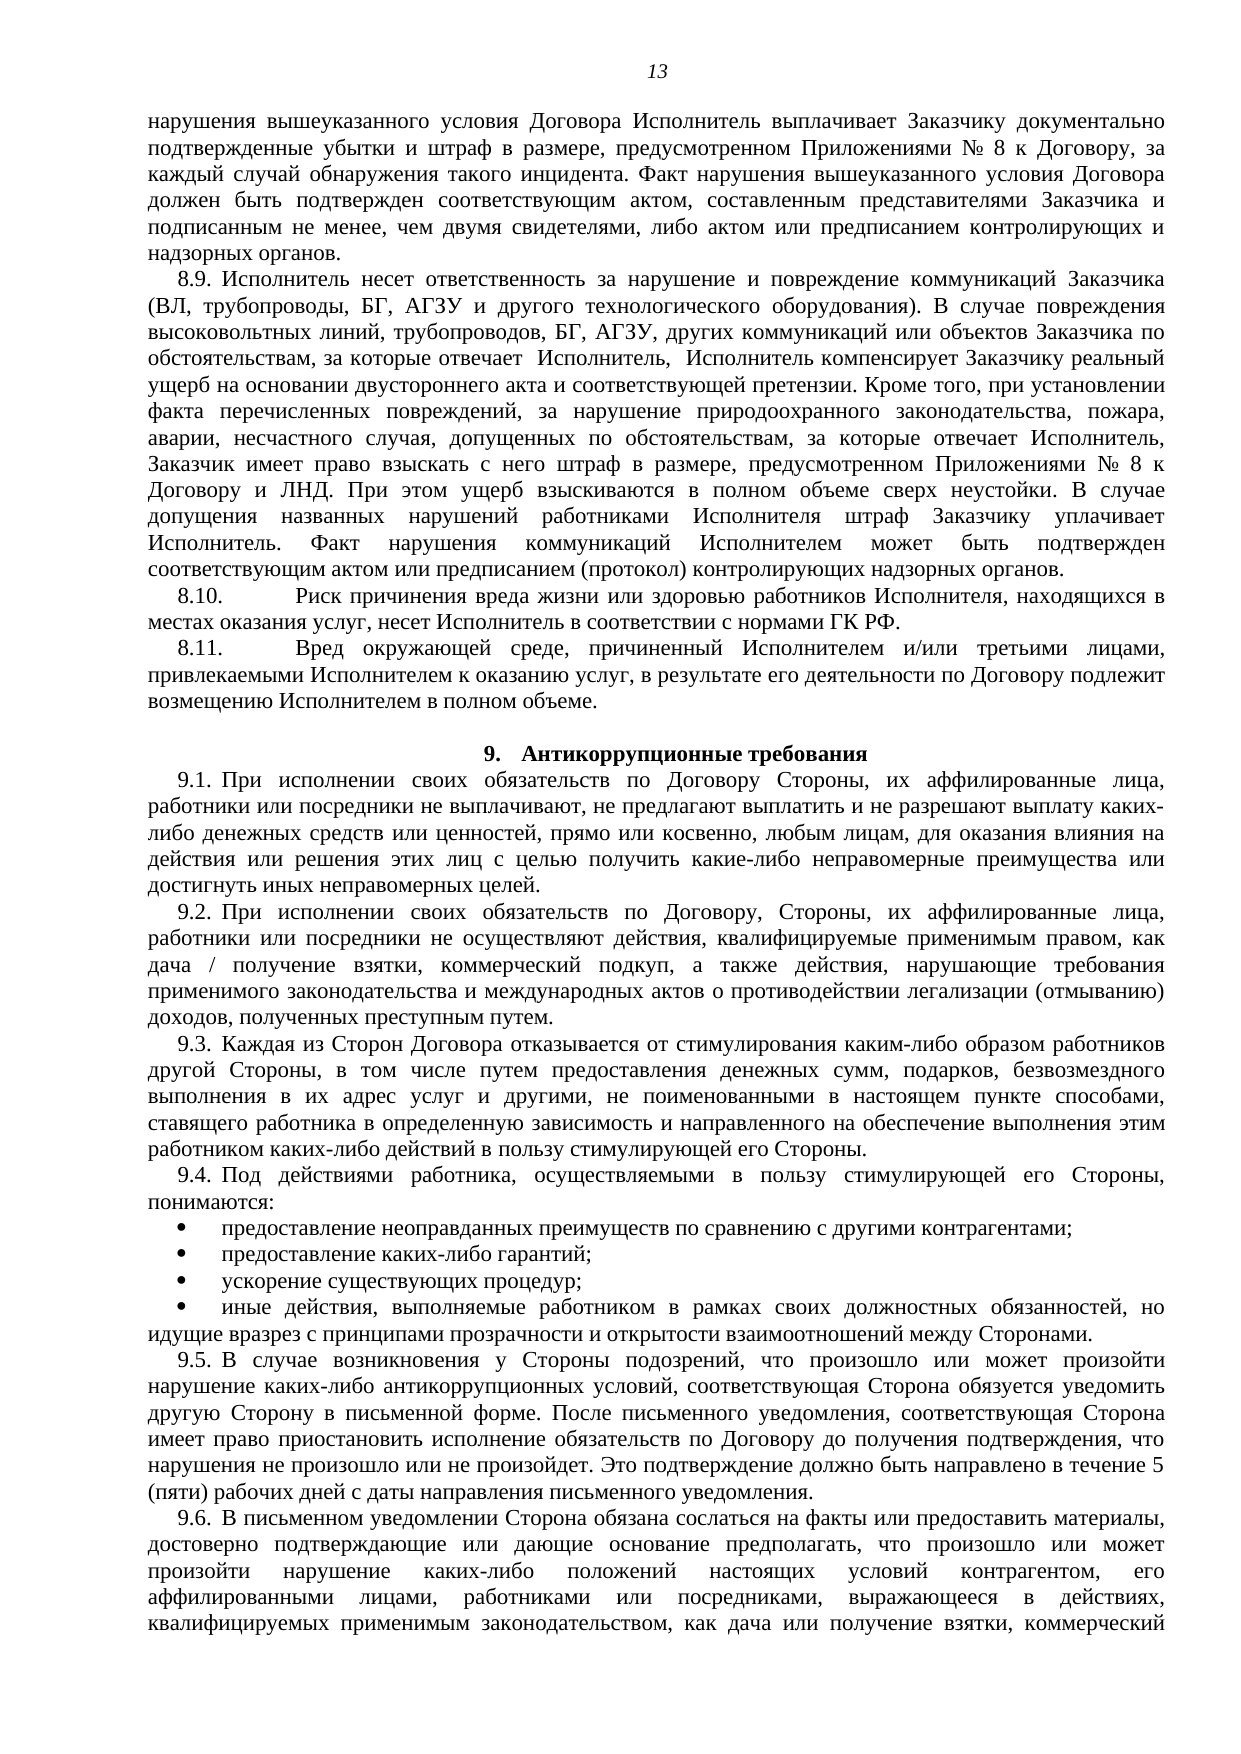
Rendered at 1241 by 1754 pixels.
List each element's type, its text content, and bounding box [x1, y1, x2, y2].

list предоставление каких-либо гарантий; [148, 1241, 1167, 1267]
list В случае возникновения у Стороны подозрений, что произошло или может произойти нарушение каких-либо антикоррупционных условий, соответствующая Сторона обязуется уведомить другую Сторону в письменной форме. После письменного уведомления, соответствующая Сторона имеет право приостановить исполнение обязательств по Договору до получения подтверждения, что нарушения не произошло или не произойдет. Это подтверждение должно быть направлено в течение 5 (пяти) рабочих дней с даты направления письменного уведомления. [148, 1346, 1167, 1504]
list При исполнении своих обязательств по Договору Стороны, их аффилированные лица, работники или посредники не выплачивают, не предлагают выплатить и не разрешают выплату каких-либо денежных средств или ценностей, прямо или косвенно, любым лицам, для оказания влияния на действия или решения этих лиц с целью получить какие-либо неправомерные преимущества или достигнуть иных неправомерных целей. [148, 766, 1167, 898]
list Исполнитель несет ответственность за нарушение и повреждение коммуникаций Заказчика (ВЛ, трубопроводы, БГ, АГЗУ и другого технологического оборудования). В случае повреждения высоковольтных линий, трубопроводов, БГ, АГЗУ, других коммуникаций или объектов Заказчика по обстоятельствам, за которые отвечает Исполнитель, Исполнитель компенсирует Заказчику реальный ущерб на основании двустороннего акта и соответствующей претензии. Кроме того, при установлении факта перечисленных повреждений, за нарушение природоохранного законодательства, пожара, аварии, несчастного случая, допущенных по обстоятельствам, за которые отвечает Исполнитель, Заказчик имеет право взыскать с него штраф в размере, предусмотренном Приложениями № 8 к Договору и ЛНД. При этом ущерб взыскиваются в полном объеме сверх неустойки. В случае допущения названных нарушений работниками Исполнителя штраф Заказчику уплачивает Исполнитель. Факт нарушения коммуникаций Исполнителем может быть подтвержден соответствующим актом или предписанием (протокол) контролирующих надзорных органов. [148, 265, 1167, 582]
list Антикоррупционные требования [185, 740, 1167, 766]
list Каждая из Сторон Договора отказывается от стимулирования каким-либо образом работников другой Стороны, в том числе путем предоставления денежных сумм, подарков, безвозмездного выполнения в их адрес услуг и другими, не поименованными в настоящем пункте способами, ставящего работника в определенную зависимость и направленного на обеспечение выполнения этим работником каких-либо действий в пользу стимулирующей его Стороны. [148, 1030, 1167, 1161]
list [148, 107, 1167, 265]
list Вред окружающей среде, причиненный Исполнителем и/или третьими лицами, привлекаемыми Исполнителем к оказанию услуг, в результате его деятельности по Договору подлежит возмещению Исполнителем в полном объеме. [148, 634, 1167, 713]
list предоставление неоправданных преимуществ по сравнению с другими контрагентами; [148, 1214, 1167, 1241]
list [148, 1504, 1167, 1636]
list Под действиями работника, осуществляемыми в пользу стимулирующей его Стороны, понимаются: [148, 1161, 1167, 1214]
list ускорение существующих процедур; [148, 1267, 1167, 1293]
list иные действия, выполняемые работником в рамках своих должностных обязанностей, но идущие вразрез с принципами прозрачности и открытости взаимоотношений между Сторонами. [148, 1293, 1167, 1346]
list При исполнении своих обязательств по Договору, Стороны, их аффилированные лица, работники или посредники не осуществляют действия, квалифицируемые применимым правом, как дача / получение взятки, коммерческий подкуп, а также действия, нарушающие требования применимого законодательства и международных актов о противодействии легализации (отмыванию) доходов, полученных преступным путем. [148, 898, 1167, 1030]
list Риск причинения вреда жизни или здоровью работников Исполнителя, находящихся в местах оказания услуг, несет Исполнитель в соответствии с нормами ГК РФ. [148, 582, 1167, 634]
